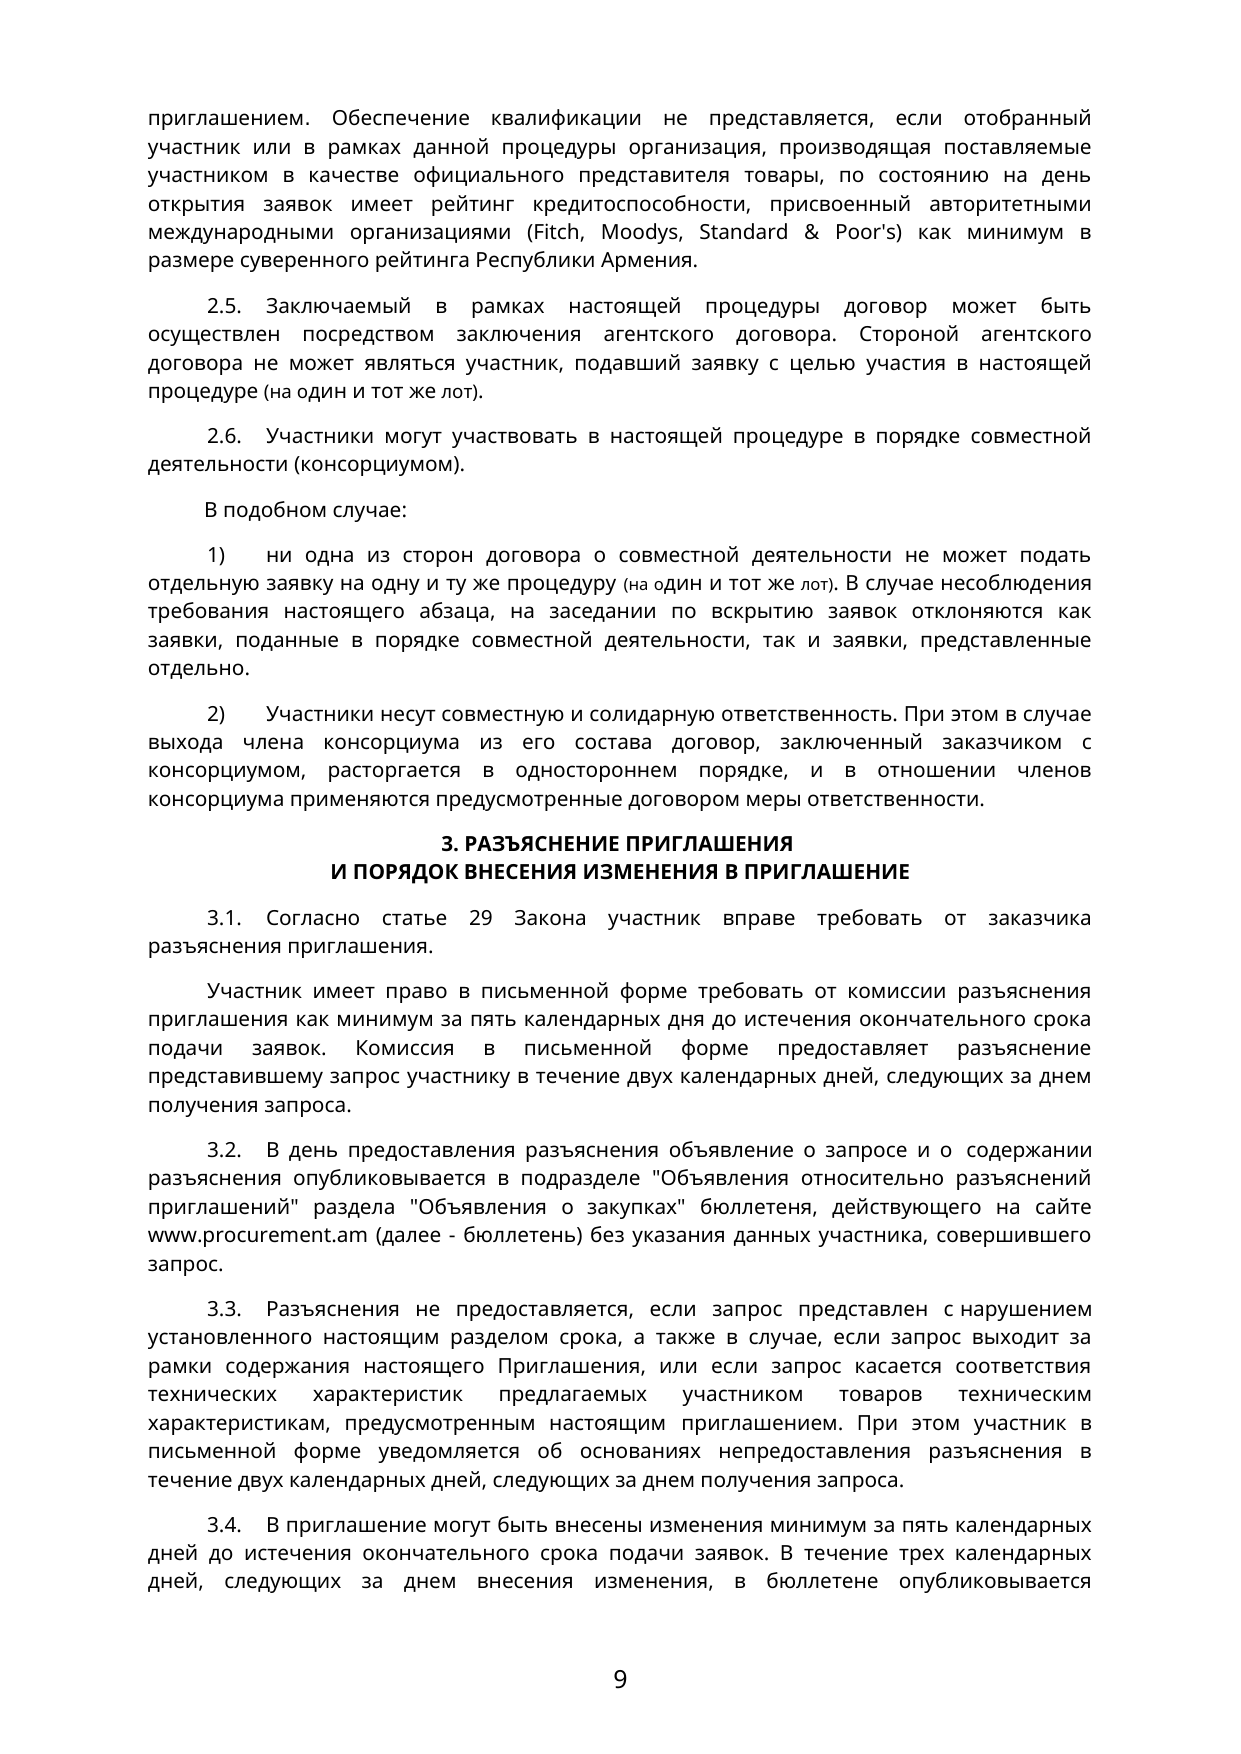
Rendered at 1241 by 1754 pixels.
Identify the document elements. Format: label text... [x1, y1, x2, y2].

text Участник имеет право в письменной форме требовать от комиссии разъяснения приглашения как минимум за пять календарных дня до истечения окончательного срока подачи заявок. Комиссия в письменной форме предоставляет разъяснение представившему запрос участнику в течение двух календарных дней, следующих за днем получения запроса. [148, 976, 1092, 1118]
text 3.3. Разъяснения не предоставляется, если запрос представлен с нарушением установленного настоящим разделом срока, а также в случае, если запрос выходит за рамки содержания настоящего Приглашения, или если запрос касается соответствия технических характеристик предлагаемых участником товаров техническим характеристикам, предусмотренным настоящим приглашением. При этом участник в письменной форме уведомляется об основаниях непредоставления разъяснения в течение двух календарных дней, следующих за днем получения запроса. [148, 1294, 1092, 1493]
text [148, 103, 1092, 274]
text 3. РАЗЪЯСНЕНИЕ ПРИГЛАШЕНИЯ И ПОРЯДОК ВНЕСЕНИЯ ИЗМЕНЕНИЯ В ПРИГЛАШЕНИЕ [148, 829, 1092, 886]
text 1) ни одна из сторон договора о совместной деятельности не может подать отдельную заявку на одну и ту же процедуру (на один и тот же лот). В случае несоблюдения требования настоящего абзаца, на заседании по вскрытию заявок отклоняются как заявки, поданные в порядке совместной деятельности, так и заявки, представленные отдельно. [148, 540, 1092, 682]
text 3.1. Согласно статье 29 Закона участник вправе требовать от заказчика разъяснения приглашения. [148, 903, 1092, 959]
text 2.5. Заключаемый в рамках настоящей процедуры договор может быть осуществлен посредством заключения агентского договора. Стороной агентского договора не может являться участник, подавший заявку с целью участия в настоящей процедуре (на один и тот же лот). [148, 291, 1092, 404]
text 2) Участники несут совместную и солидарную ответственность. При этом в случае выхода члена консорциума из его состава договор, заключенный заказчиком с консорциумом, расторгается в одностороннем порядке, и в отношении членов консорциума применяются предусмотренные договором меры ответственности. [148, 699, 1092, 812]
text 2.6. Участники могут участвовать в настоящей процедуре в порядке совместной деятельности (консорциумом). [148, 421, 1092, 478]
text 3.2. В день предоставления разъяснения объявление о запросе и о содержании разъяснения опубликовывается в подразделе "Объявления относительно разъяснений приглашений" раздела "Объявления о закупках" бюллетеня, действующего на сайте www.procurement.am (далее - бюллетень) без указания данных участника, совершившего запрос. [148, 1135, 1092, 1277]
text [148, 1510, 1092, 1595]
text В подобном случае: [148, 495, 1092, 523]
